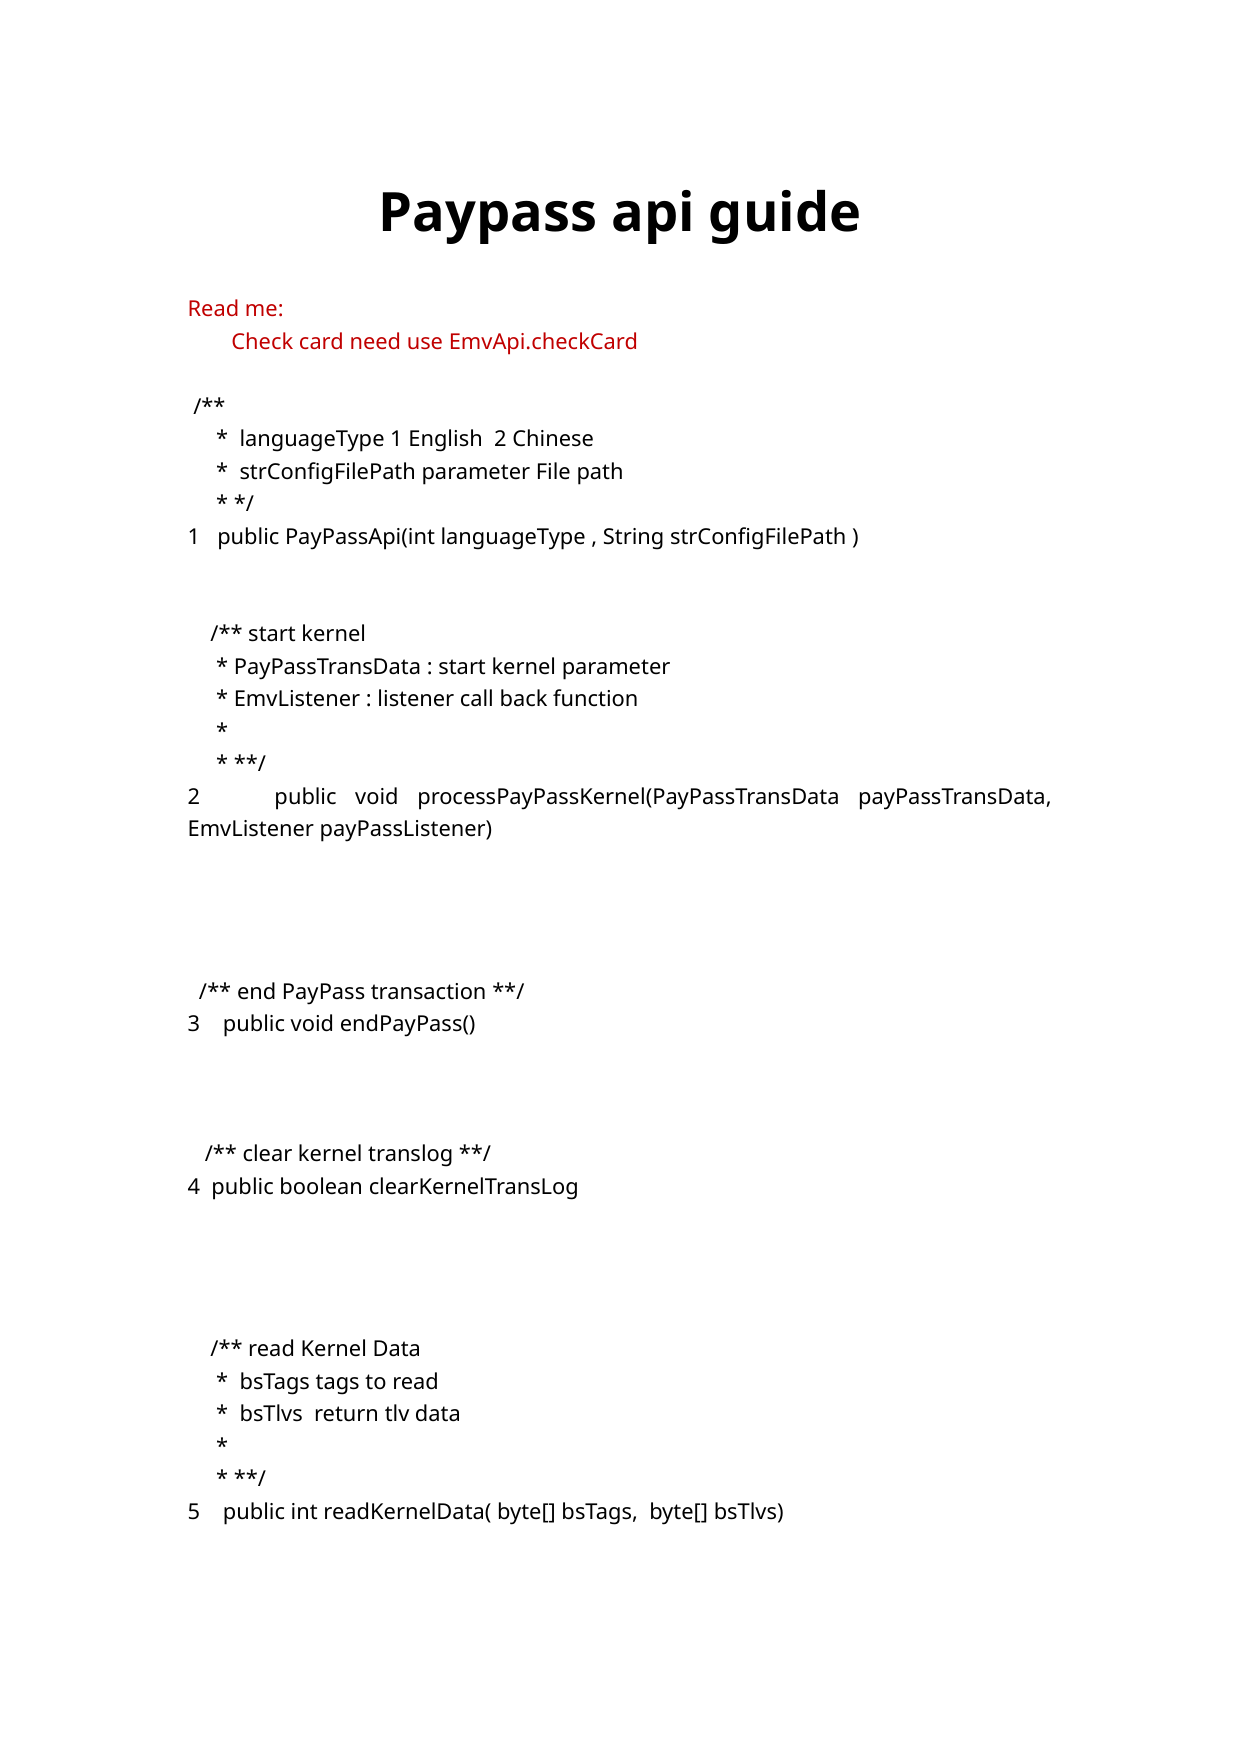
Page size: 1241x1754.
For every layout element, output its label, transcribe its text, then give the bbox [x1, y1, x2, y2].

text * PayPassTransData : start kernel parameter [187, 649, 1053, 682]
text Check card need use EmvApi.checkCard [187, 324, 1053, 357]
text /** end PayPass transaction **/ [187, 974, 1053, 1007]
text Paypass api guide [187, 162, 1053, 259]
text 4 public boolean clearKernelTransLog [187, 1169, 1053, 1202]
text * EmvListener : listener call back function [187, 682, 1053, 714]
text * **/ [187, 1462, 1053, 1494]
text * */ [187, 487, 1053, 519]
text * bsTags tags to read [187, 1364, 1053, 1397]
text 2 public void processPayPassKernel(PayPassTransData payPassTransData, EmvListener payPassListener) [187, 779, 1053, 844]
text /** [187, 389, 1053, 422]
text Read me: [187, 292, 1053, 324]
text * strConfigFilePath parameter File path [187, 454, 1053, 487]
text 5 public int readKernelData( byte[] bsTags, byte[] bsTlvs) [187, 1494, 1053, 1527]
text * bsTlvs return tlv data [187, 1397, 1053, 1429]
text 3 public void endPayPass() [187, 1007, 1053, 1039]
text /** start kernel [187, 617, 1053, 649]
text /** read Kernel Data [187, 1332, 1053, 1364]
text 1 public PayPassApi(int languageType , String strConfigFilePath ) [187, 519, 1053, 552]
text * languageType 1 English 2 Chinese [187, 422, 1053, 454]
text * **/ [187, 747, 1053, 779]
text * [187, 1429, 1053, 1462]
text /** clear kernel translog **/ [187, 1137, 1053, 1169]
text * [187, 714, 1053, 747]
